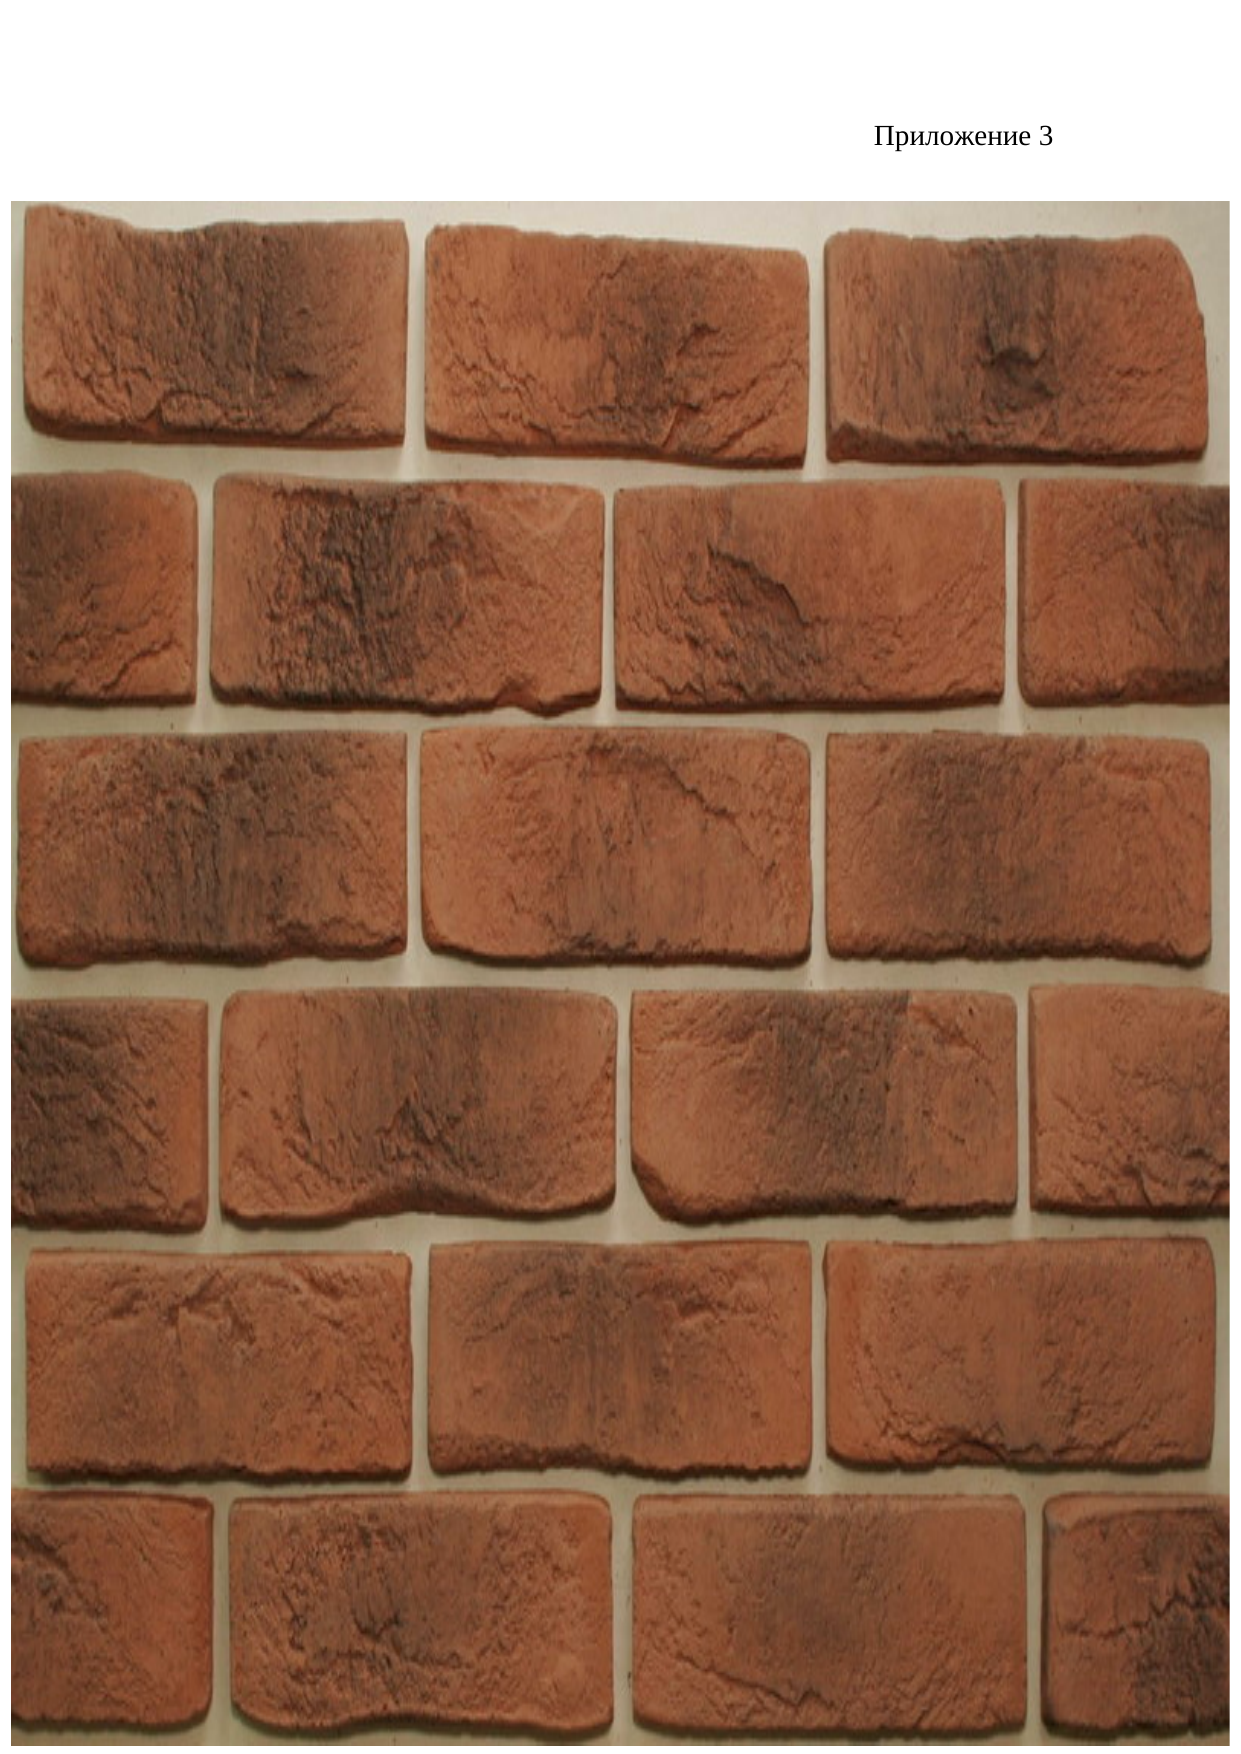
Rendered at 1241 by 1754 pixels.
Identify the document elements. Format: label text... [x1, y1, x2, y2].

picture [11, 201, 1230, 1746]
text Приложение 3 [177, 118, 1152, 152]
